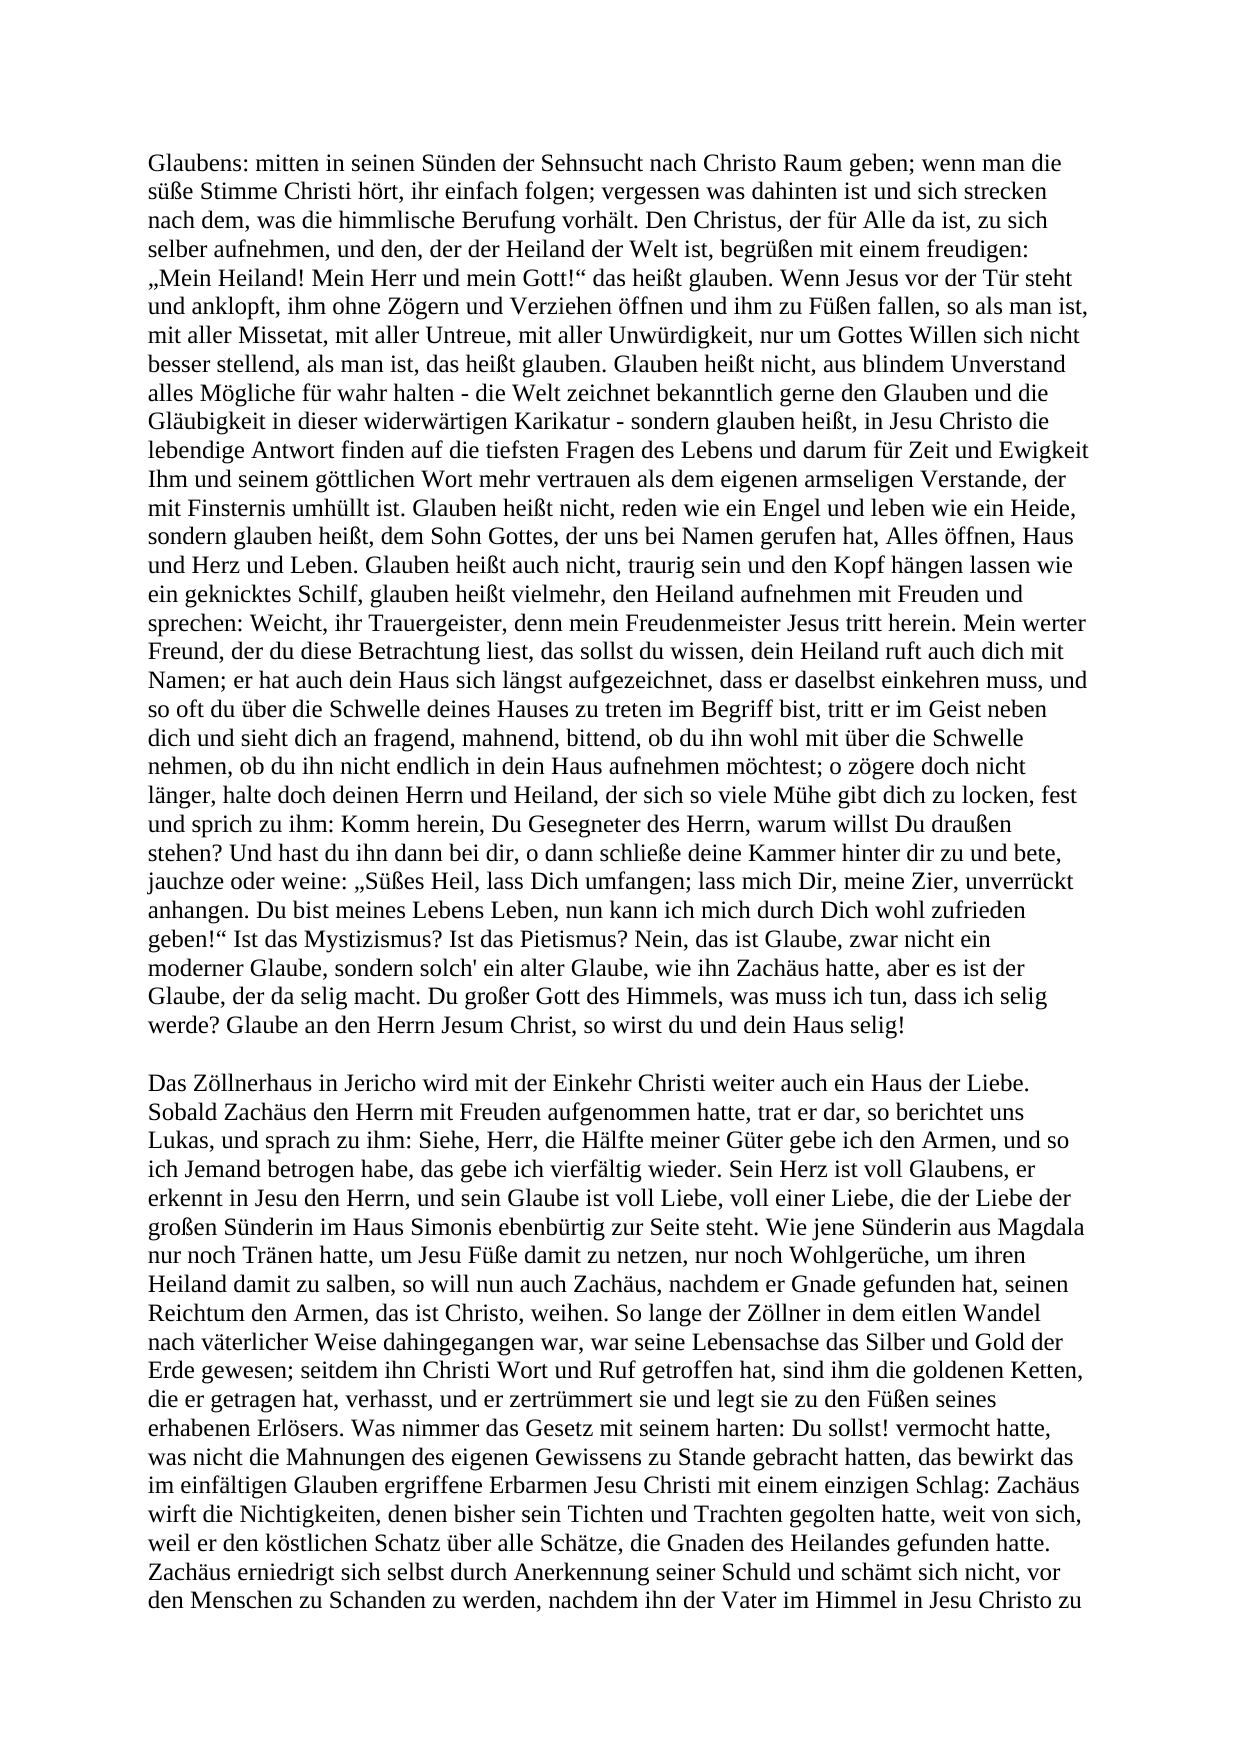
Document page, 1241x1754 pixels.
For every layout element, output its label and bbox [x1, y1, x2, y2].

text [148, 148, 1093, 1039]
text [148, 1068, 1093, 1614]
